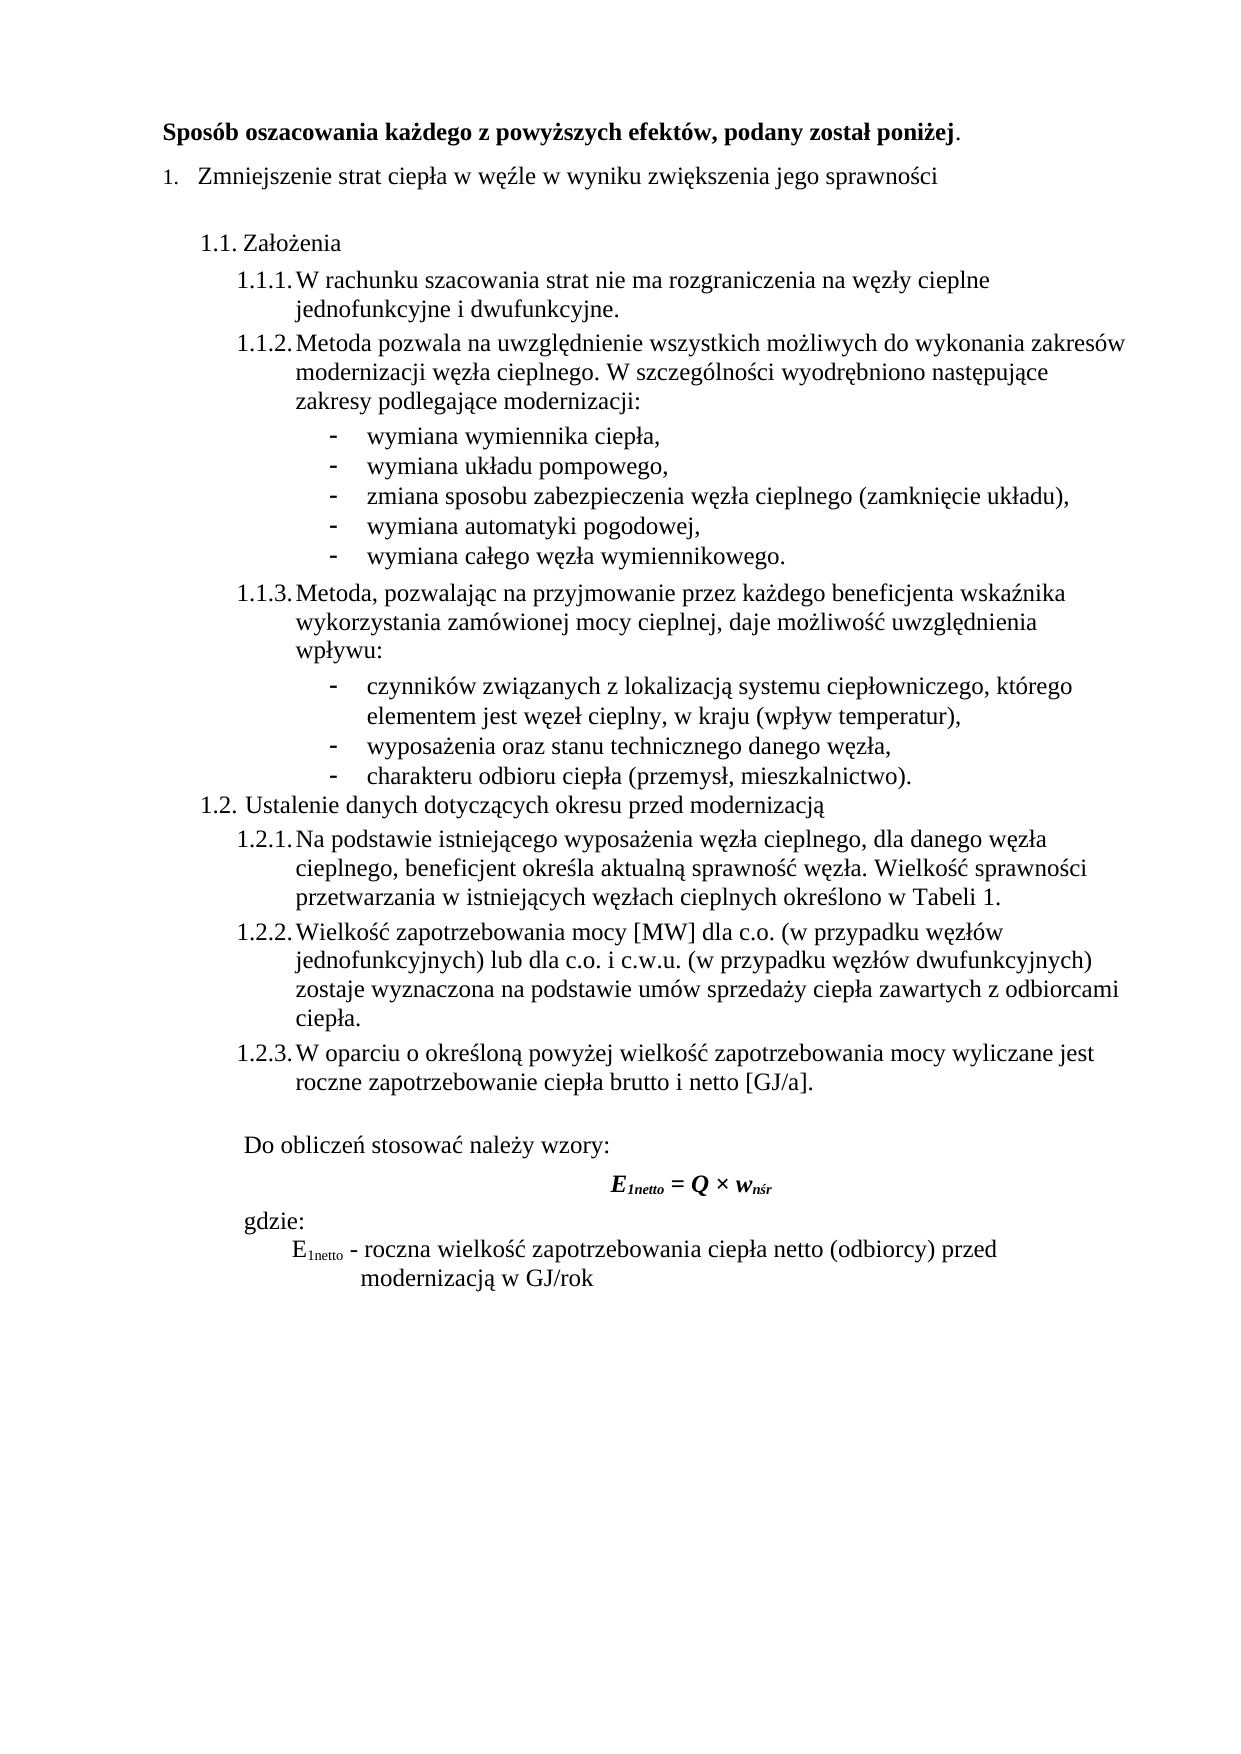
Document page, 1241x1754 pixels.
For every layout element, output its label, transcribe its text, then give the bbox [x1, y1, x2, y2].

list zmiana sposobu zabezpieczenia węzła cieplnego (zamknięcie układu), [329, 481, 1128, 511]
list czynników związanych z lokalizacją systemu ciepłowniczego, którego elementem jest węzeł cieplny, w kraju (wpływ temperatur), [329, 670, 1128, 730]
text E1netto - roczna wielkość zapotrzebowania ciepła netto (odbiorcy) przed modernizacją w GJ/rok [292, 1235, 1126, 1292]
list charakteru odbioru ciepła (przemysł, mieszkalnictwo). [329, 760, 1128, 790]
list wyposażenia oraz stanu technicznego danego węzła, [329, 730, 1128, 760]
list Na podstawie istniejącego wyposażenia węzła cieplnego, dla danego węzła cieplnego, beneficjent określa aktualną sprawność węzła. Wielkość sprawności przetwarzania w istniejących węzłach cieplnych określono w Tabeli 1. [236, 824, 1126, 911]
list wymiana wymiennika ciepła, [329, 421, 1128, 451]
text E1netto = Q × wnśr [610, 1175, 1128, 1197]
list Wielkość zapotrzebowania mocy [MW] dla c.o. (w przypadku węzłów jednofunkcyjnych) lub dla c.o. i c.w.u. (w przypadku węzłów dwufunkcyjnych) zostaje wyznaczona na podstawie umów sprzedaży ciepła zawartych z odbiorcami ciepła. [236, 917, 1126, 1033]
list wymiana automatyki pogodowej, [329, 511, 1128, 541]
list Założenia [200, 234, 1128, 256]
list Zmniejszenie strat ciepła w węźle w wyniku zwiększenia jego sprawności [162, 167, 1128, 188]
text gdzie: [244, 1206, 1128, 1235]
list wymiana układu pompowego, [329, 451, 1128, 481]
text Sposób oszacowania każdego z powyższych efektów, podany został poniżej. [162, 123, 1128, 145]
list wymiana całego węzła wymiennikowego. [329, 541, 1128, 571]
list Metoda pozwala na uwzględnienie wszystkich możliwych do wykonania zakresów modernizacji węzła cieplnego. W szczególności wyodrębniono następujące zakresy podlegające modernizacji: [236, 328, 1126, 415]
list Ustalenie danych dotyczących okresu przed modernizacją [200, 790, 1126, 819]
list W oparciu o określoną powyżej wielkość zapotrzebowania mocy wyliczane jest roczne zapotrzebowanie ciepła brutto i netto [GJ/a]. [236, 1038, 1126, 1096]
list W rachunku szacowania strat nie ma rozgraniczenia na węzły cieplne jednofunkcyjne i dwufunkcyjne. [236, 265, 1126, 323]
text Do obliczeń stosować należy wzory: [244, 1136, 1128, 1158]
list Metoda, pozwalając na przyjmowanie przez każdego beneficjenta wskaźnika wykorzystania zamówionej mocy cieplnej, daje możliwość uwzględnienia wpływu: [236, 578, 1126, 665]
